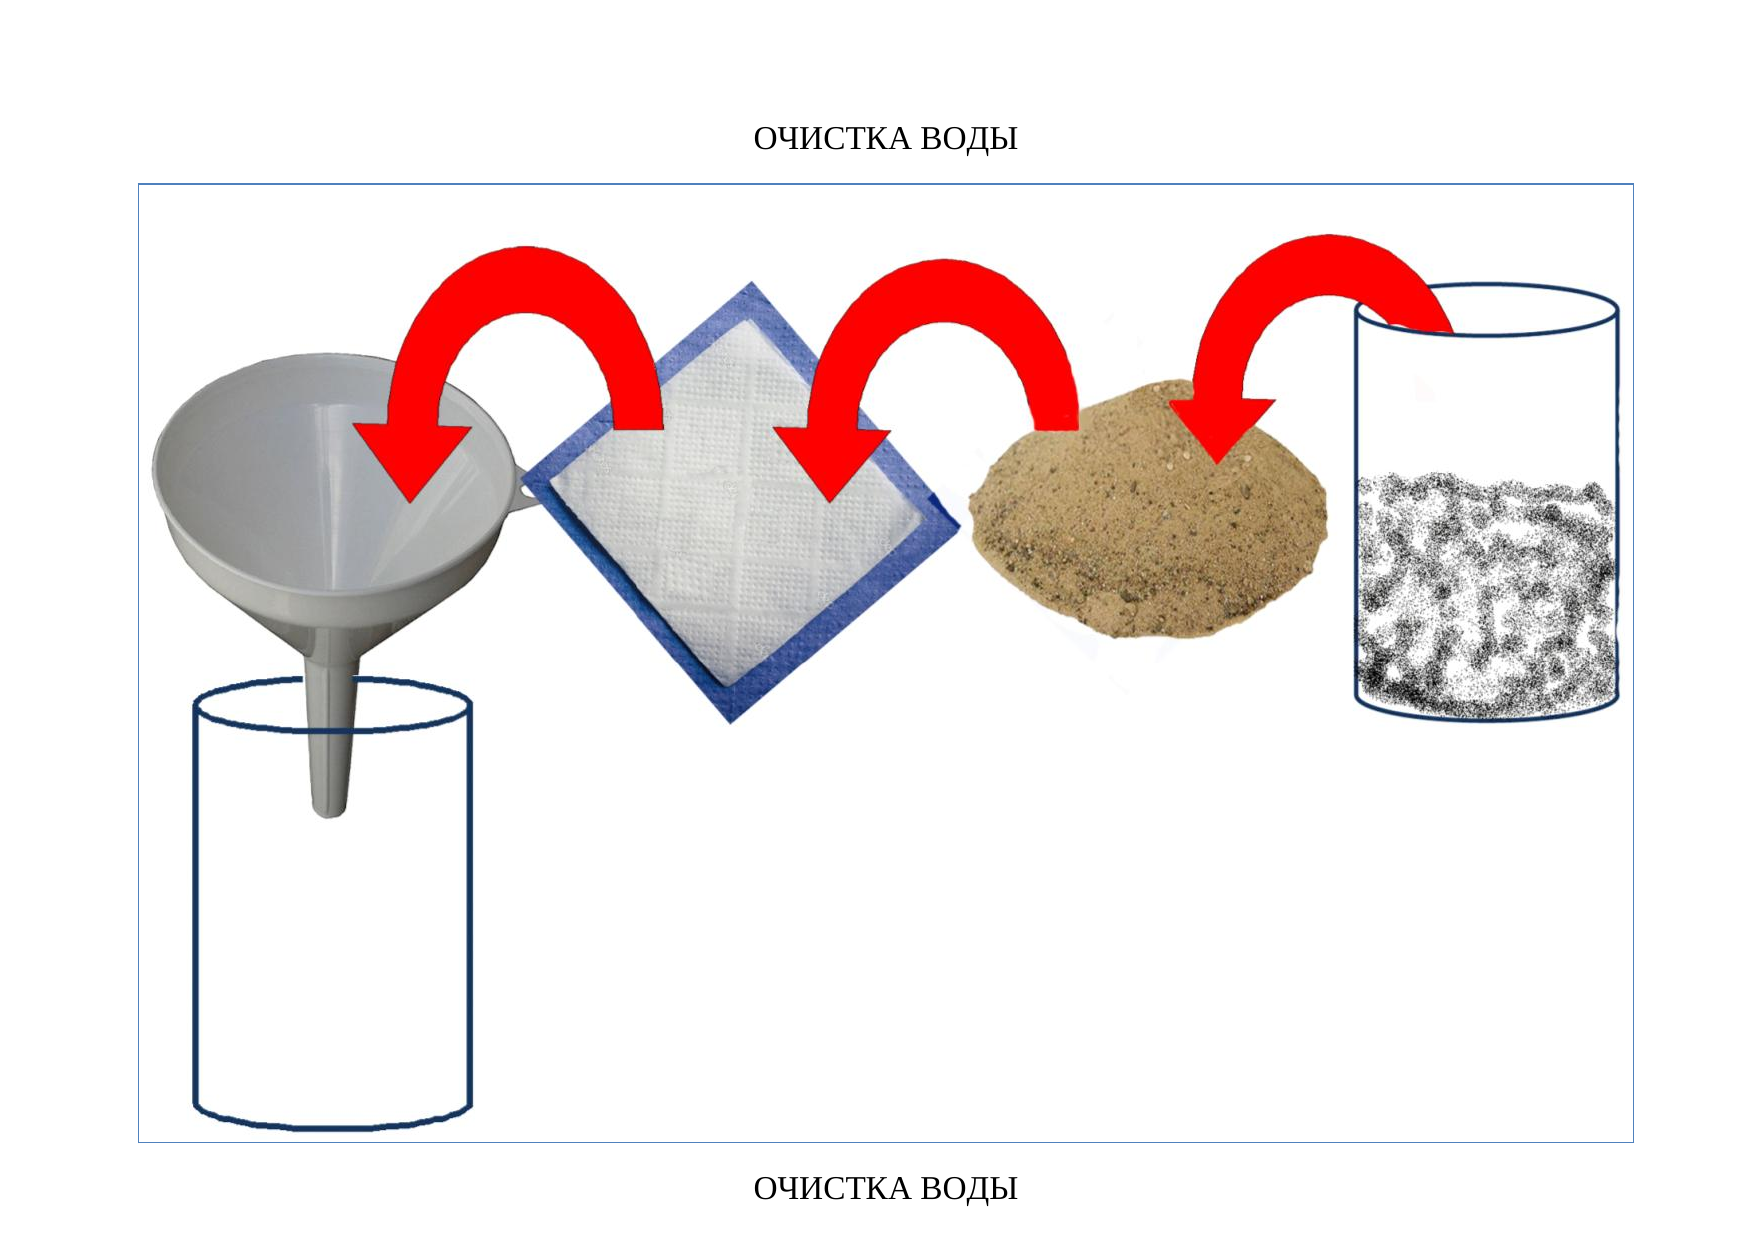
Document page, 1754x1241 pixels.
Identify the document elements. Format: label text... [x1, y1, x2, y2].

text ОЧИСТКА ВОДЫ [59, 1168, 1713, 1207]
text ОЧИСТКА ВОДЫ [59, 118, 1713, 157]
picture [139, 185, 1633, 1142]
